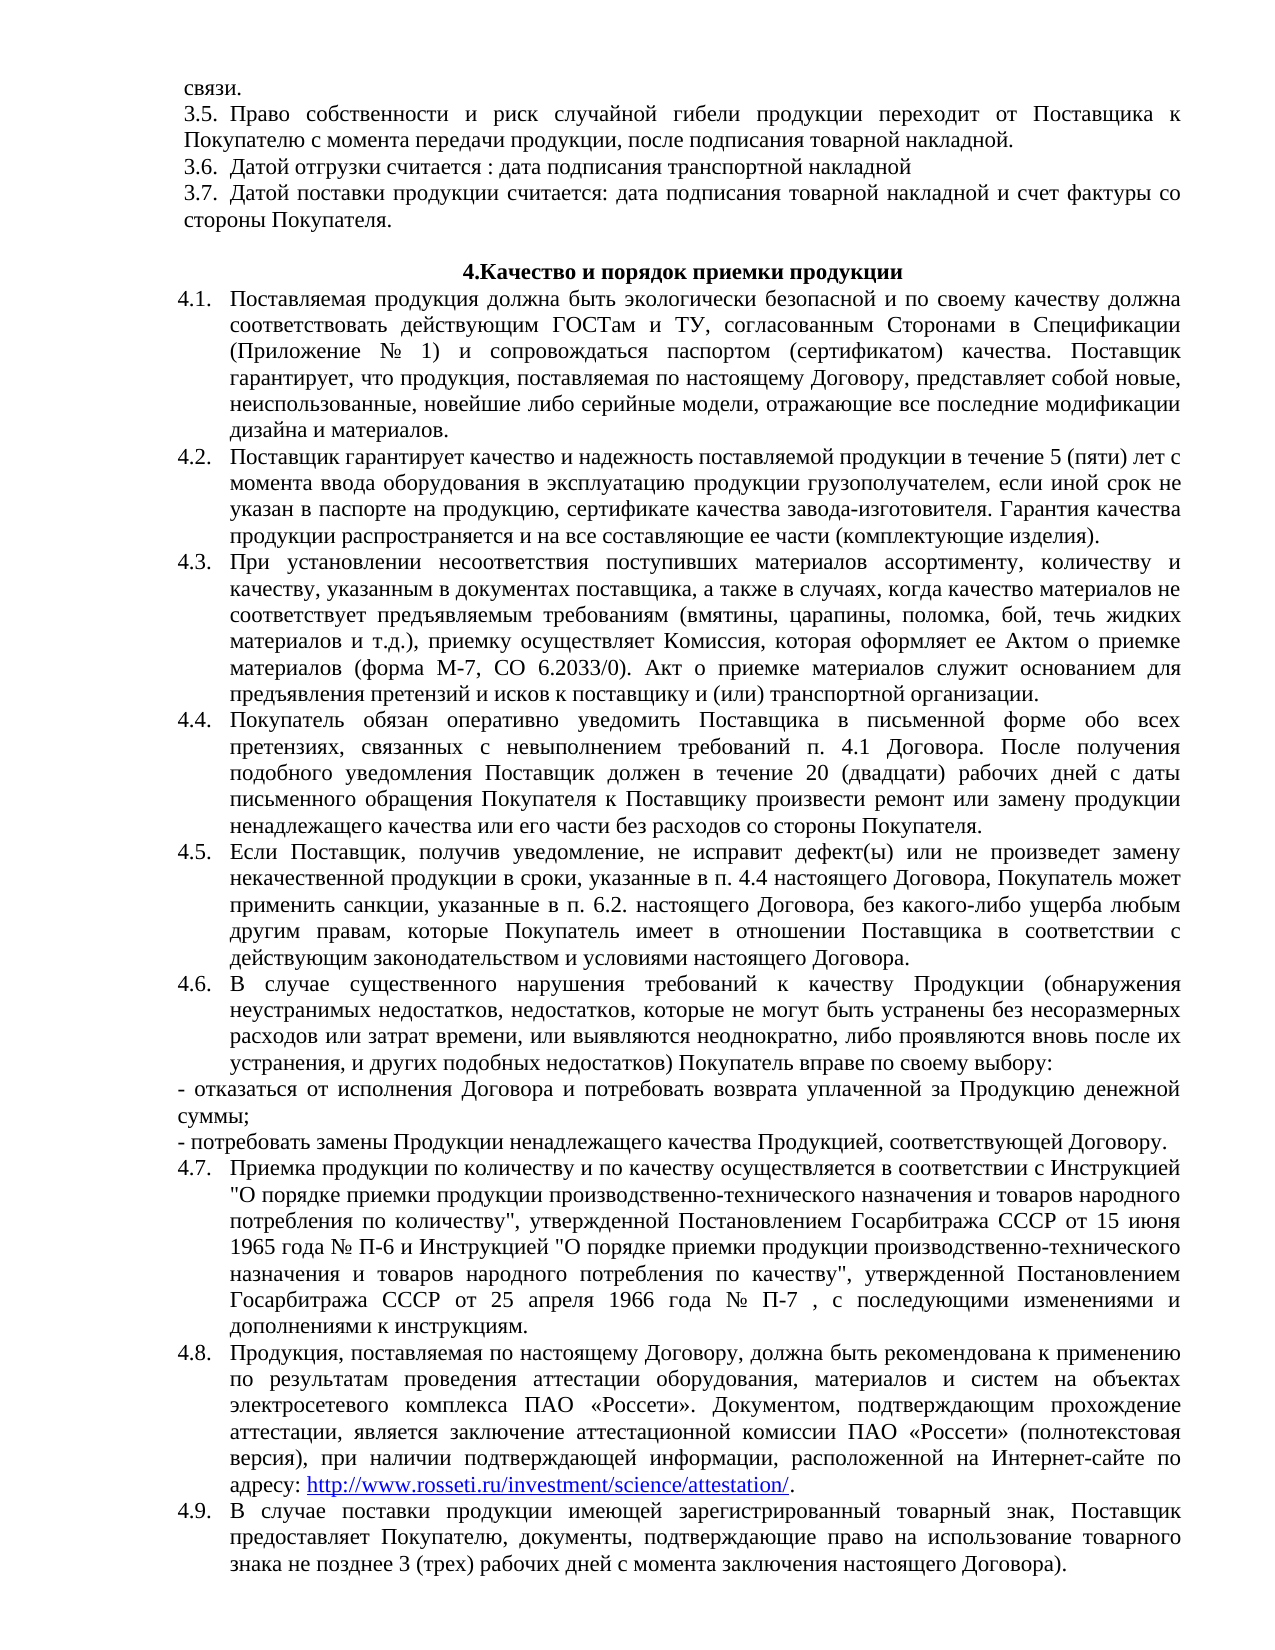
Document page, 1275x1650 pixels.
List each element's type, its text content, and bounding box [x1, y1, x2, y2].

list При установлении несоответствия поступивших материалов ассортименту, количеству и качеству, указанным в документах поставщика, а также в случаях, когда качество материалов не соответствует предъявляемым требованиям (вмятины, царапины, поломка, бой, течь жидких материалов и т.д.), приемку осуществляет Комиссия, которая оформляет ее Актом о приемке материалов (форма М-7, СО 6.2033/0). Акт о приемке материалов служит основанием для предъявления претензий и исков к поставщику и (или) транспортной организации. [177, 548, 1182, 706]
list Датой отгрузки считается : дата подписания транспортной накладной [183, 153, 1182, 179]
list Покупатель обязан оперативно уведомить Поставщика в письменной форме обо всех претензиях, связанных с невыполнением требований п. 4.1 Договора. После получения подобного уведомления Поставщик должен в течение 20 (двадцати) рабочих дней с даты письменного обращения Покупателя к Поставщику произвести ремонт или замену продукции ненадлежащего качества или его части без расходов со стороны Покупателя. [177, 706, 1182, 838]
list В случае существенного нарушения требований к качеству Продукции (обнаружения неустранимых недостатков, недостатков, которые не могут быть устранены без несоразмерных расходов или затрат времени, или выявляются неоднократно, либо проявляются вновь после их устранения, и других подобных недостатков) Покупатель вправе по своему выбору: [177, 970, 1182, 1075]
text - потребовать замены Продукции ненадлежащего качества Продукцией, соответствующей Договору. [125, 1128, 1182, 1154]
list 4.Качество и порядок приемки продукции [146, 258, 1182, 285]
list В случае поставки продукции имеющей зарегистрированный товарный знак, Поставщик предоставляет Покупателю, документы, подтверждающие право на использование товарного знака не позднее 3 (трех) рабочих дней с момента заключения настоящего Договора). [177, 1497, 1182, 1576]
list Поставщик гарантирует качество и надежность поставляемой продукции в течение 5 (пяти) лет с момента ввода оборудования в эксплуатацию продукции грузополучателем, если иной срок не указан в паспорте на продукцию, сертификате качества завода-изготовителя. Гарантия качества продукции распространяется и на все составляющие ее части (комплектующие изделия). [177, 443, 1182, 548]
list Приемка продукции по количеству и по качеству осуществляется в соответствии с Инструкцией "О порядке приемки продукции производственно-технического назначения и товаров народного потребления по количеству", утвержденной Постановлением Госарбитража СССР от 15 июня 1965 года № П-6 и Инструкцией "О порядке приемки продукции производственно-технического назначения и товаров народного потребления по качеству", утвержденной Постановлением Госарбитража СССР от 25 апреля 1966 года № П-7 , с последующими изменениями и дополнениями к инструкциям. [177, 1154, 1182, 1339]
list Если Поставщик, получив уведомление, не исправит дефект(ы) или не произведет замену некачественной продукции в сроки, указанные в п. 4.4 настоящего Договора, Покупатель может применить санкции, указанные в п. 6.2. настоящего Договора, без какого-либо ущерба любым другим правам, которые Покупатель имеет в отношении Поставщика в соответствии с действующим законодательством и условиями настоящего Договора. [177, 838, 1182, 970]
list Право собственности и риск случайной гибели продукции переходит от Поставщика к Покупателю с момента передачи продукции, после подписания товарной накладной. [183, 100, 1182, 153]
list Датой поставки продукции считается: дата подписания товарной накладной и счет фактуры со стороны Покупателя. [183, 179, 1182, 232]
list Поставляемая продукция должна быть экологически безопасной и по своему качеству должна соответствовать действующим ГОСТам и ТУ, согласованным Сторонами в Спецификации (Приложение № 1) и сопровождаться паспортом (сертификатом) качества. Поставщик гарантирует, что продукция, поставляемая по настоящему Договору, представляет собой новые, неиспользованные, новейшие либо серийные модели, отражающие все последние модификации дизайна и материалов. [177, 285, 1182, 443]
text - отказаться от исполнения Договора и потребовать возврата уплаченной за Продукцию денежной суммы; [125, 1075, 1182, 1128]
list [183, 74, 1182, 100]
list Продукция, поставляемая по настоящему Договору, должна быть рекомендована к применению по результатам проведения аттестации оборудования, материалов и систем на объектах электросетевого комплекса ПАО «Россети». Документом, подтверждающим прохождение аттестации, является заключение аттестационной комиссии ПАО «Россети» (полнотекстовая версия), при наличии подтверждающей информации, расположенной на Интернет-сайте по адресу: http://www.rosseti.ru/investment/science/attestation/. [177, 1339, 1182, 1497]
